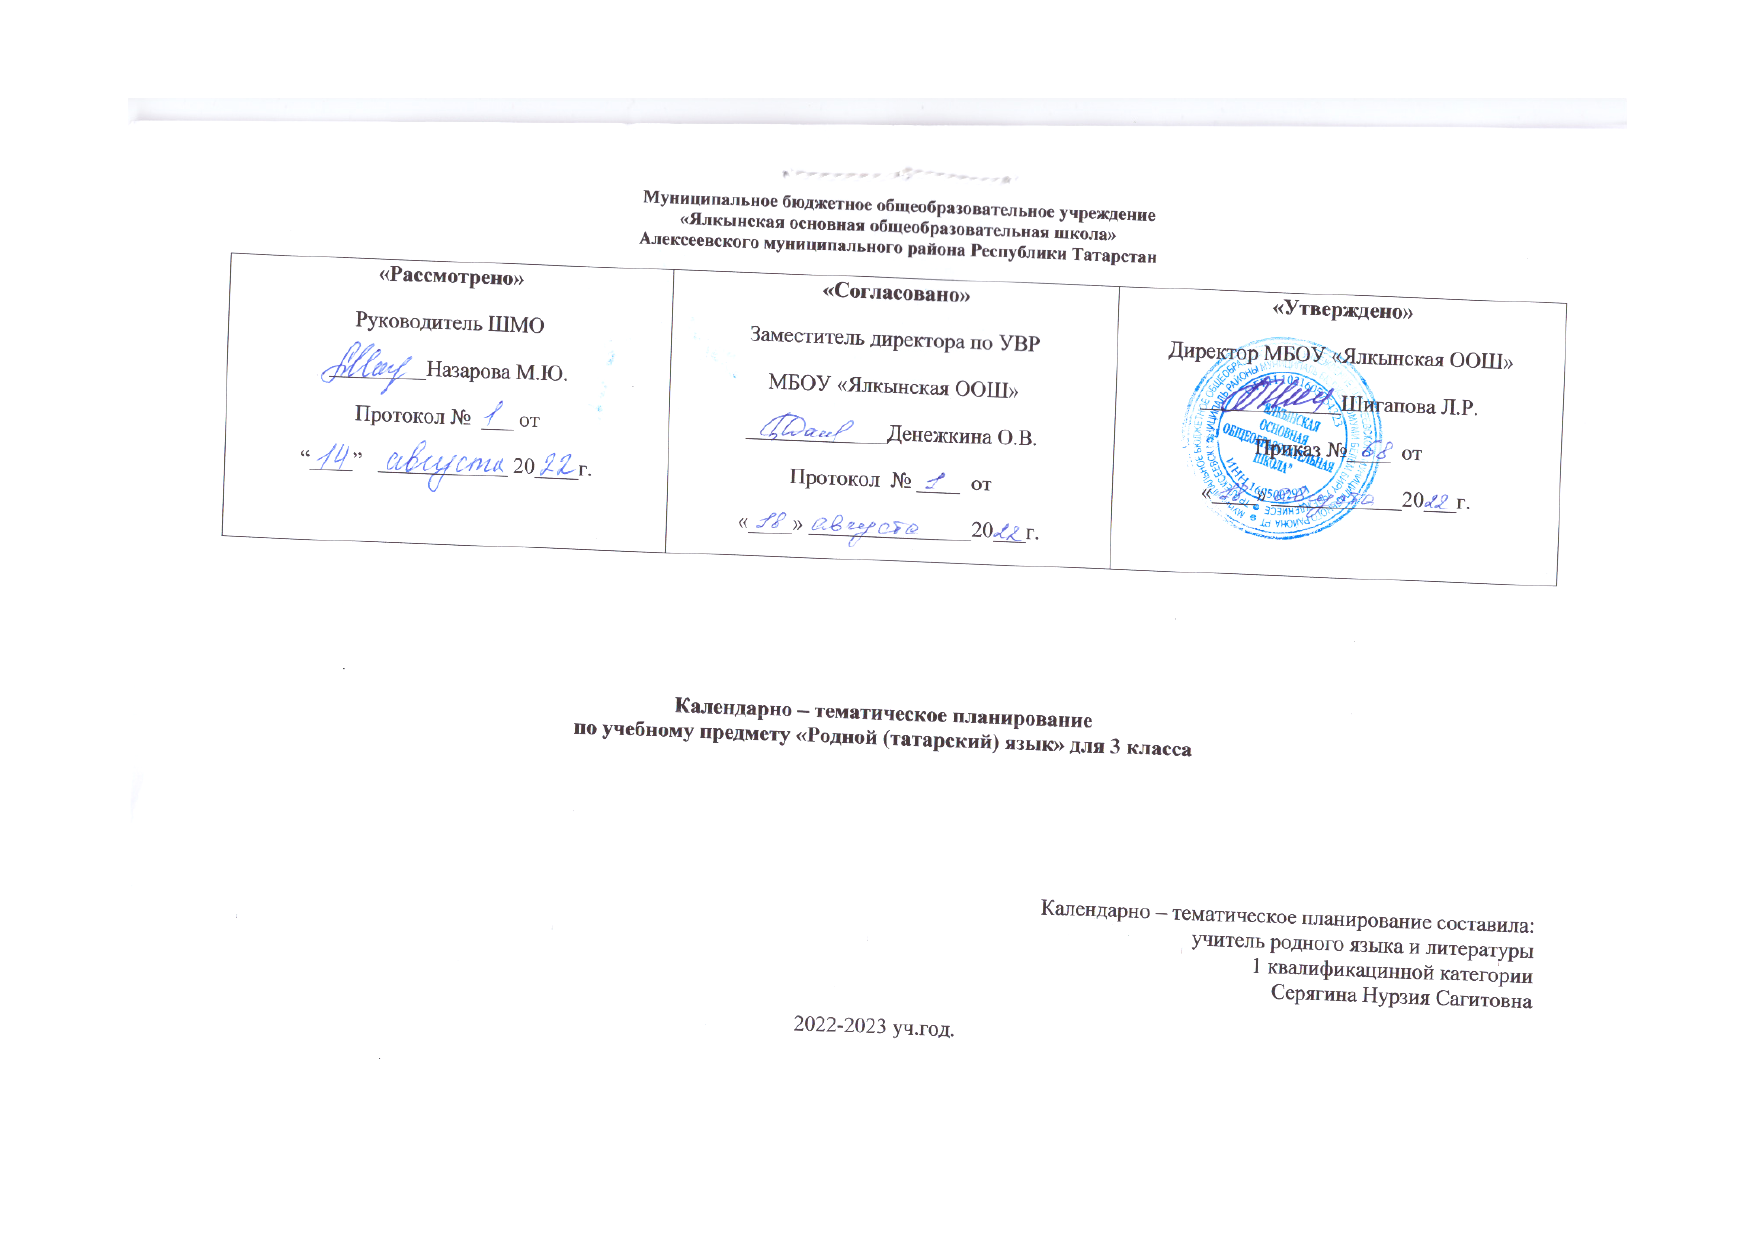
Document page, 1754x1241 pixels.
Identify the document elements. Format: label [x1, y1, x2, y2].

picture [118, 88, 1636, 1063]
